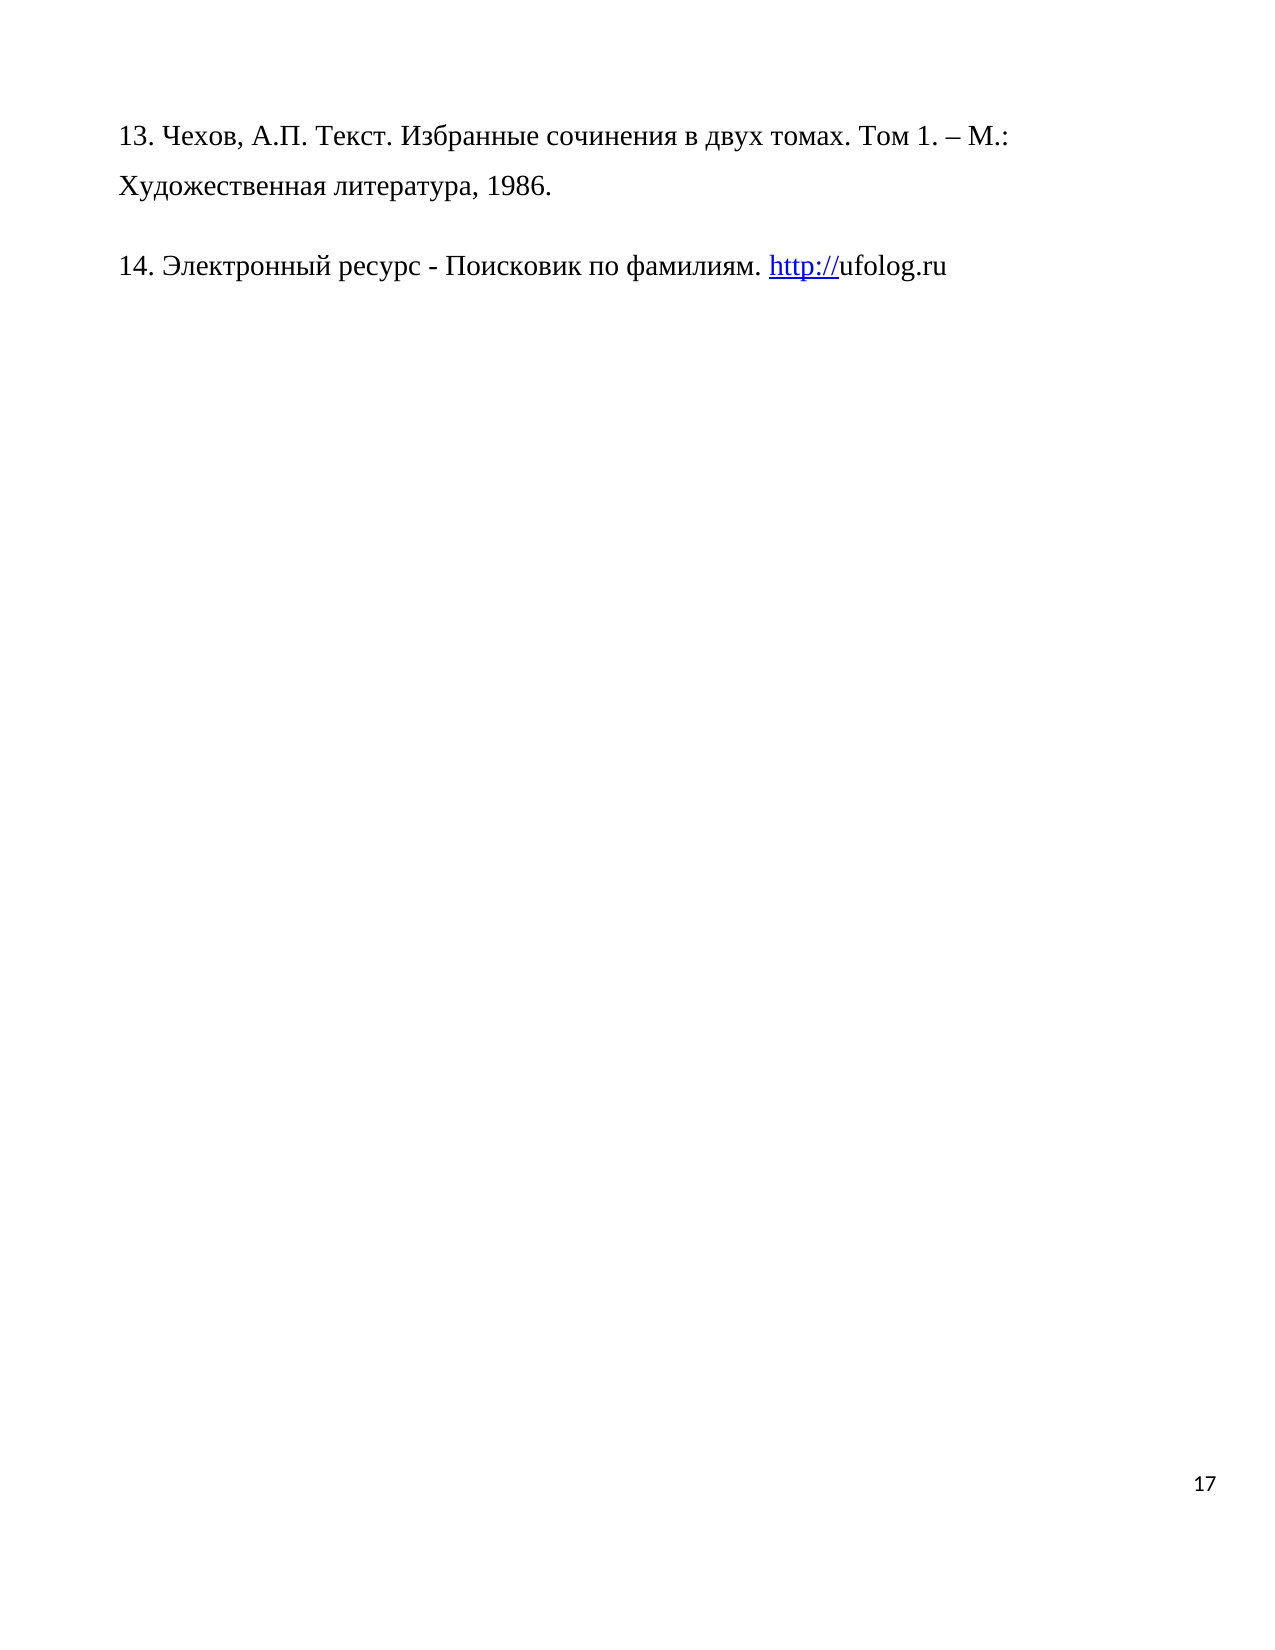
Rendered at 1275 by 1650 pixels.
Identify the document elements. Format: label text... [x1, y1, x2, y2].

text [118, 118, 1216, 202]
text 14. Электронный ресурс - Поисковик по фамилиям. http://ufolog.ru [118, 248, 1216, 281]
